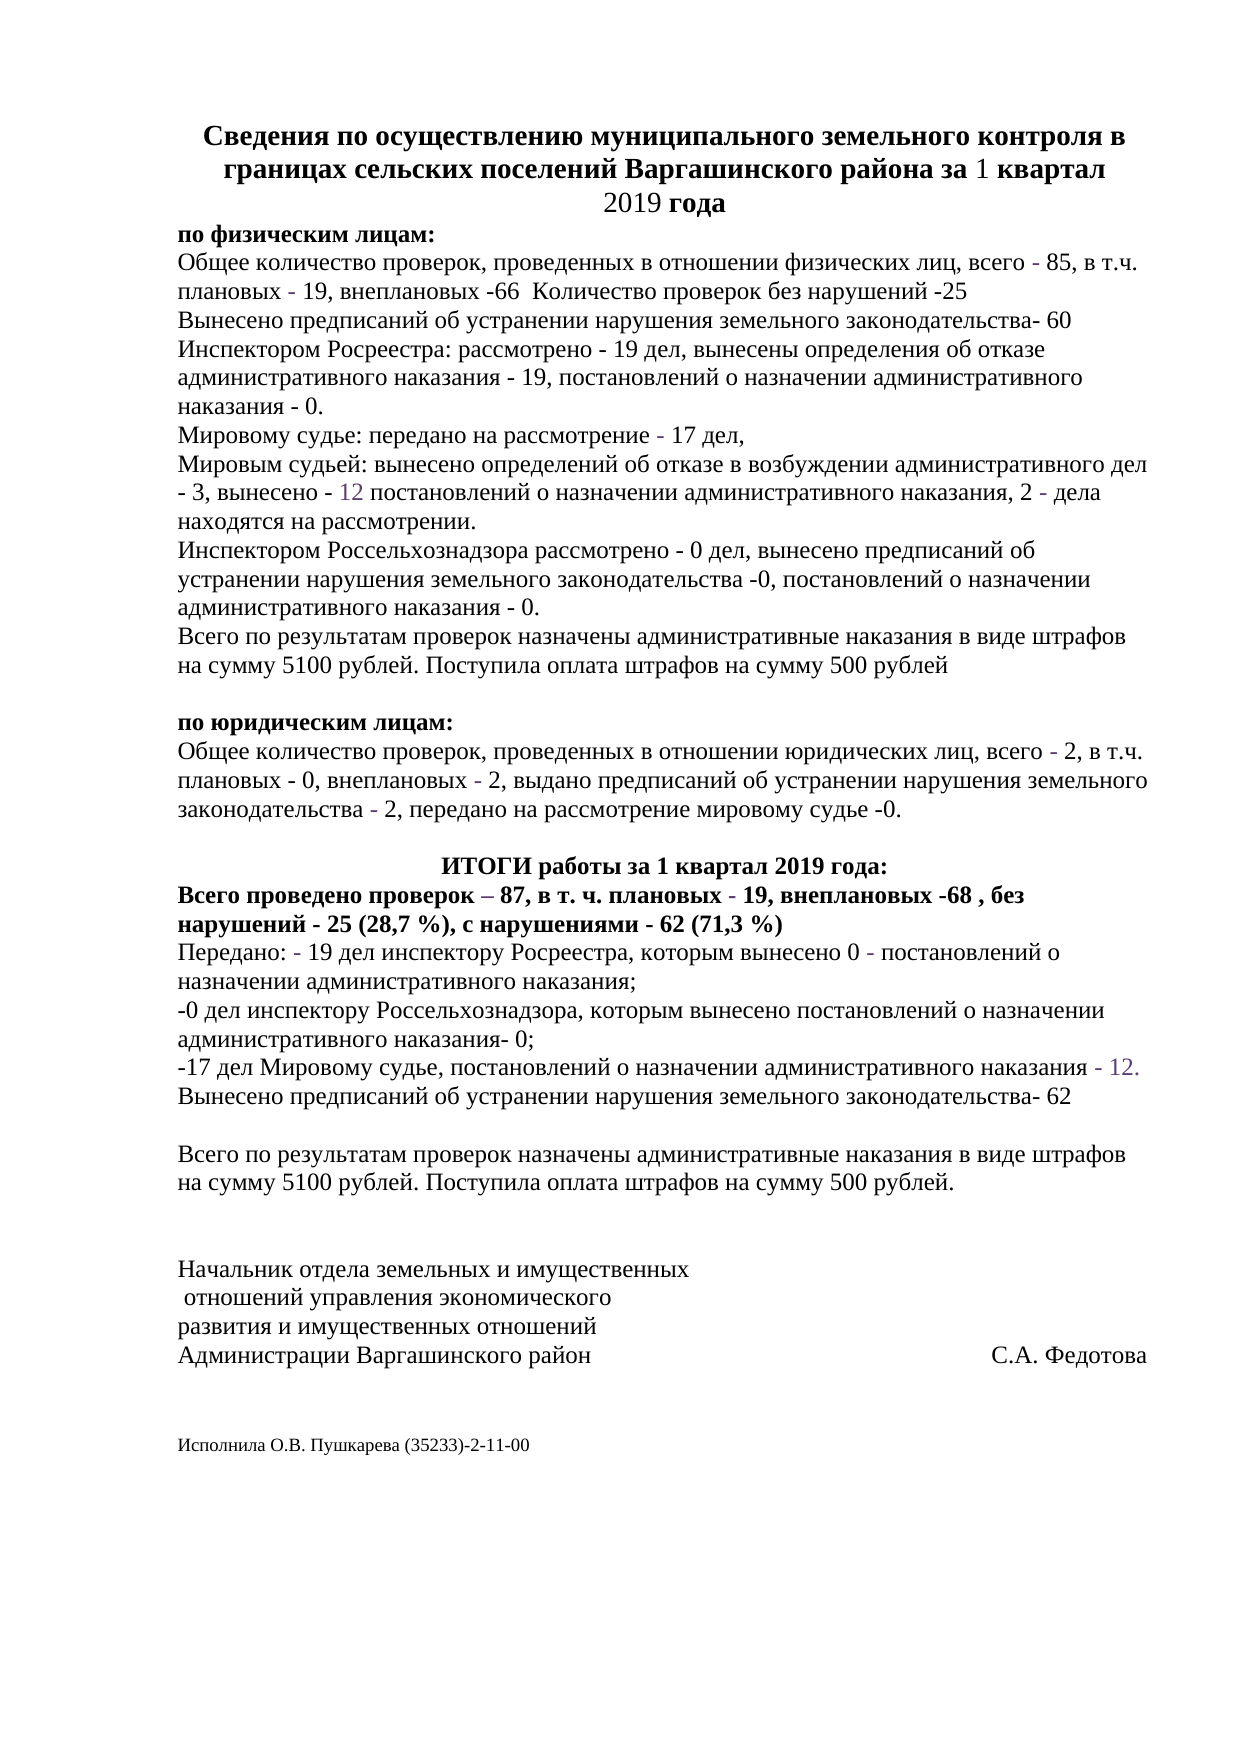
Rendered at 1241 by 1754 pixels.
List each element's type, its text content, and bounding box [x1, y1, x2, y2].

text отношений управления экономического [177, 1282, 1152, 1311]
text Передано: - 19 дел инспектору Росреестра, которым вынесено 0 - постановлений о назначении административного наказания; [177, 937, 1152, 995]
text по физическим лицам: [177, 219, 1152, 247]
text Инспектором Россельхознадзора рассмотрено - 0 дел, вынесено предписаний об устранении нарушения земельного законодательства -0, постановлений о назначении административного наказания - 0. [177, 535, 1152, 621]
text -17 дел Мировому судье, постановлений о назначении административного наказания - 12. [177, 1052, 1152, 1081]
text Мировому судье: передано на рассмотрение - 17 дел, [177, 420, 1152, 449]
text по юридическим лицам: [177, 707, 1152, 736]
text Всего по результатам проверок назначены административные наказания в виде штрафов на сумму 5100 рублей. Поступила оплата штрафов на сумму 500 рублей. [177, 1139, 1152, 1196]
text -0 дел инспектору Россельхознадзора, которым вынесено постановлений о назначении административного наказания- 0; [177, 995, 1152, 1052]
text Администрации Варгашинского район С.А. Федотова [177, 1340, 1152, 1369]
text ИТОГИ работы за 1 квартал 2019 года: [177, 851, 1152, 880]
text Сведения по осуществлению муниципального земельного контроля в границах сельских поселений Варгашинского района за 1 квартал [177, 118, 1152, 185]
text Начальник отдела земельных и имущественных [177, 1254, 1152, 1282]
text Вынесено предписаний об устранении нарушения земельного законодательства- 60 [177, 305, 1152, 334]
text Вынесено предписаний об устранении нарушения земельного законодательства- 62 [177, 1081, 1152, 1110]
text развития и имущественных отношений [177, 1311, 1152, 1340]
text Исполнила О.В. Пушкарева (35233)-2-11-00 [177, 1433, 1152, 1455]
text Всего по результатам проверок назначены административные наказания в виде штрафов на сумму 5100 рублей. Поступила оплата штрафов на сумму 500 рублей [177, 621, 1152, 679]
text Общее количество проверок, проведенных в отношении юридических лиц, всего - 2, в т.ч. плановых - 0, внеплановых - 2, выдано предписаний об устранении нарушения земельного законодательства - 2, передано на рассмотрение мировому судье -0. [177, 736, 1152, 822]
text 2019 года [177, 185, 1152, 219]
text Общее количество проверок, проведенных в отношении физических лиц, всего - 85, в т.ч. плановых - 19, внеплановых -66 Количество проверок без нарушений -25 [177, 247, 1152, 305]
text Всего проведено проверок – 87, в т. ч. плановых - 19, внеплановых -68 , без нарушений - 25 (28,7 %), с нарушениями - 62 (71,3 %) [177, 880, 1152, 937]
text Инспектором Росреестра: рассмотрено - 19 дел, вынесены определения об отказе административного наказания - 19, постановлений о назначении административного наказания - 0. [177, 334, 1152, 420]
text Мировым судьей: вынесено определений об отказе в возбуждении административного дел - 3, вынесено - 12 постановлений о назначении административного наказания, 2 - дела находятся на рассмотрении. [177, 449, 1152, 535]
